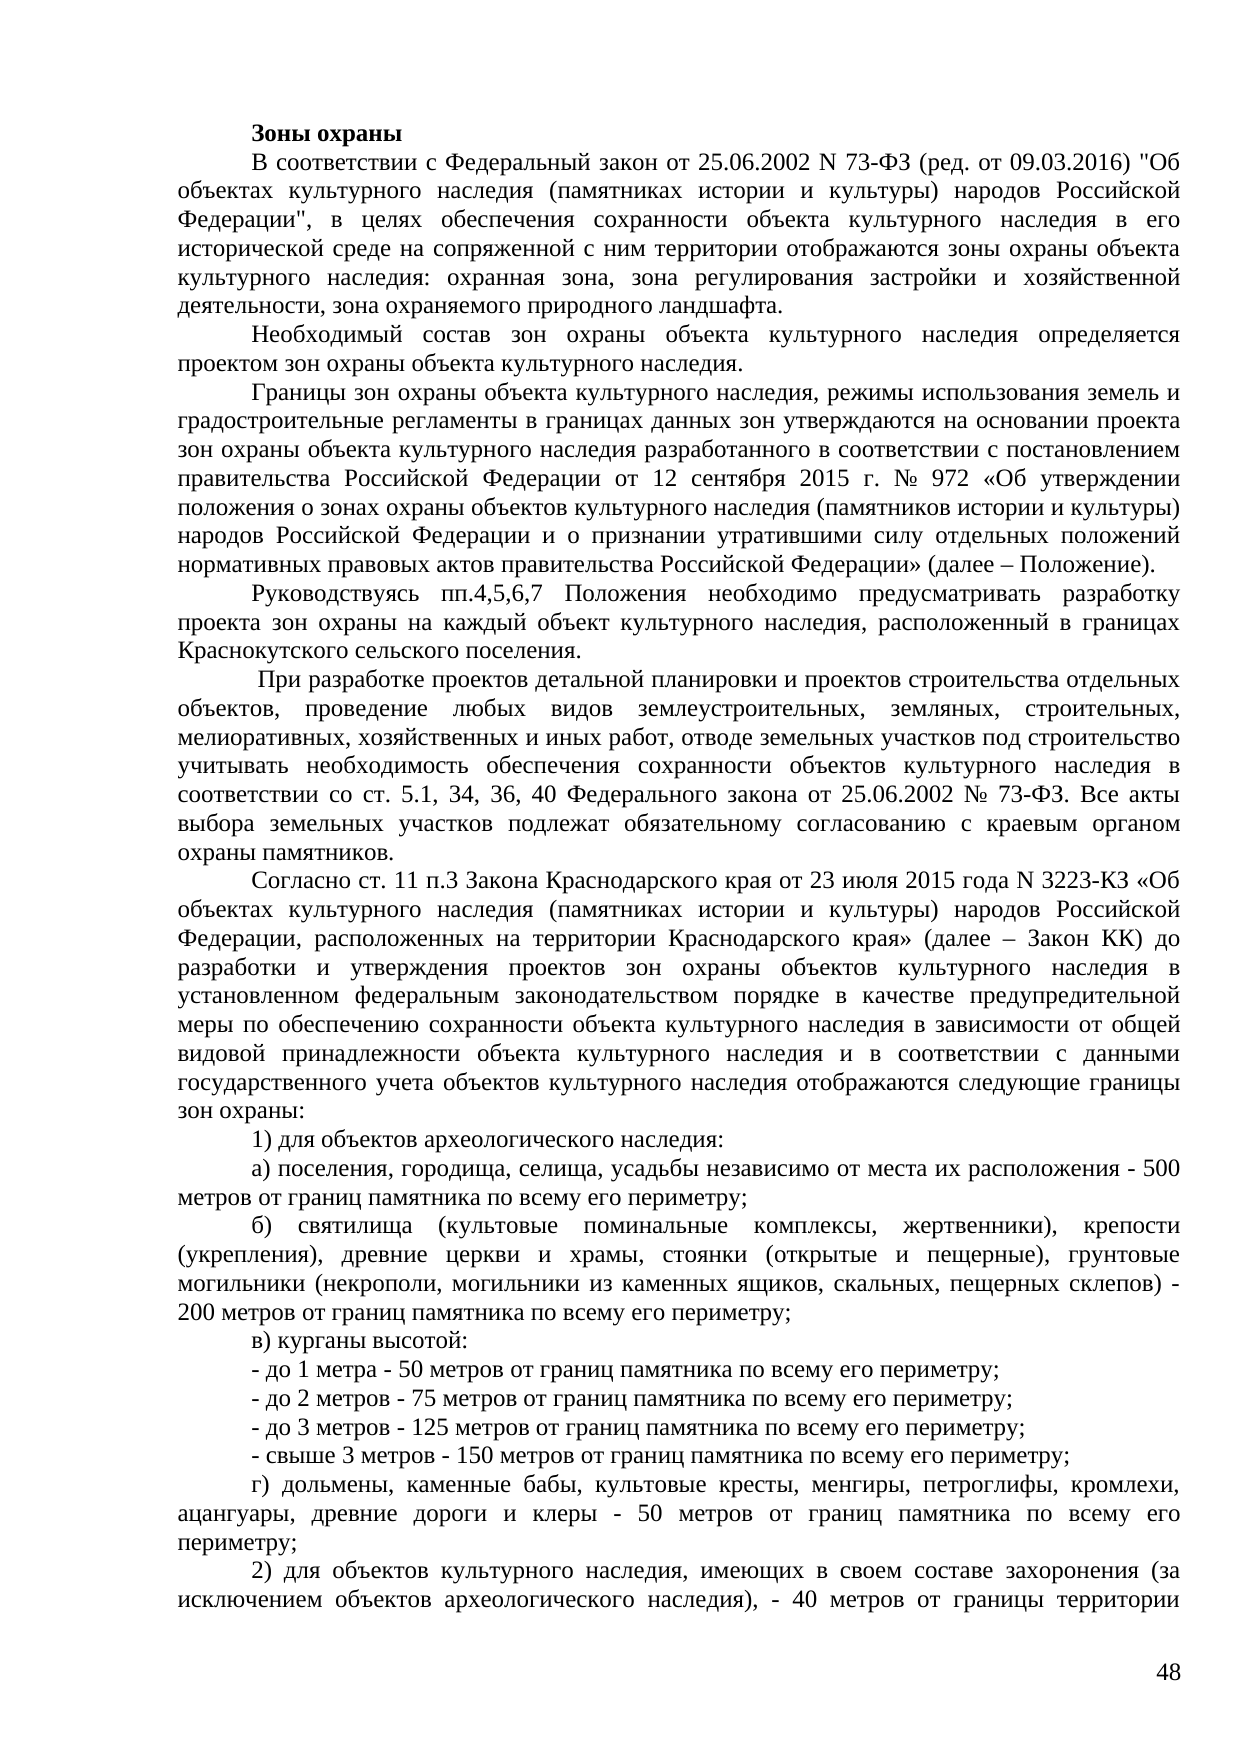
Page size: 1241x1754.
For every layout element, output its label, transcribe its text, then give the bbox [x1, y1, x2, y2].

text б) святилища (культовые поминальные комплексы, жертвенники), крепости (укрепления), древние церкви и храмы, стоянки (открытые и пещерные), грунтовые могильники (некрополи, могильники из каменных ящиков, скальных, пещерных склепов) - 200 метров от границ памятника по всему его периметру; [177, 1211, 1181, 1326]
text - до 1 метра - 50 метров от границ памятника по всему его периметру; [177, 1354, 1181, 1383]
text - свыше 3 метров - 150 метров от границ памятника по всему его периметру; [177, 1441, 1181, 1469]
text в) курганы высотой: [177, 1326, 1181, 1354]
text - до 3 метров - 125 метров от границ памятника по всему его периметру; [177, 1412, 1181, 1441]
text 1) для объектов археологического наследия: [177, 1124, 1181, 1153]
text Зоны охраны [177, 118, 1181, 147]
text Границы зон охраны объекта культурного наследия, режимы использования земель и градостроительные регламенты в границах данных зон утверждаются на основании проекта зон охраны объекта культурного наследия разработанного в соответствии с постановлением правительства Российской Федерации от 12 сентября 2015 г. № 972 «Об утверждении положения о зонах охраны объектов культурного наследия (памятников истории и культуры) народов Российской Федерации и о признании утратившими силу отдельных положений нормативных правовых актов правительства Российской Федерации» (далее – Положение). [177, 377, 1181, 578]
text г) дольмены, каменные бабы, культовые кресты, менгиры, петроглифы, кромлехи, ацангуары, древние дороги и клеры - 50 метров от границ памятника по всему его периметру; [177, 1469, 1181, 1556]
text Необходимый состав зон охраны объекта культурного наследия определяется проектом зон охраны объекта культурного наследия. [177, 319, 1181, 377]
text Руководствуясь пп.4,5,6,7 Положения необходимо предусматривать разработку проекта зон охраны на каждый объект культурного наследия, расположенный в границах Краснокутского сельского поселения. [177, 578, 1181, 664]
text Согласно ст. 11 п.3 Закона Краснодарского края от 23 июля 2015 года N 3223-КЗ «Об объектах культурного наследия (памятниках истории и культуры) народов Российской Федерации, расположенных на территории Краснодарского края» (далее – Закон КК) до разработки и утверждения проектов зон охраны объектов культурного наследия в установленном федеральным законодательством порядке в качестве предупредительной меры по обеспечению сохранности объекта культурного наследия в зависимости от общей видовой принадлежности объекта культурного наследия и в соответствии с данными государственного учета объектов культурного наследия отображаются следующие границы зон охраны: [177, 866, 1181, 1124]
text - до 2 метров - 75 метров от границ памятника по всему его периметру; [177, 1383, 1181, 1412]
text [177, 1556, 1181, 1613]
text В соответствии с Федеральный закон от 25.06.2002 N 73-ФЗ (ред. от 09.03.2016) "Об объектах культурного наследия (памятниках истории и культуры) народов Российской Федерации", в целях обеспечения сохранности объекта культурного наследия в его исторической среде на сопряженной с ним территории отображаются зоны охраны объекта культурного наследия: охранная зона, зона регулирования застройки и хозяйственной деятельности, зона охраняемого природного ландшафта. [177, 147, 1181, 319]
text При разработке проектов детальной планировки и проектов строительства отдельных объектов, проведение любых видов землеустроительных, земляных, строительных, мелиоративных, хозяйственных и иных работ, отводе земельных участков под строительство учитывать необходимость обеспечения сохранности объектов культурного наследия в соответствии со ст. 5.1, 34, 36, 40 Федерального закона от 25.06.2002 № 73-ФЗ. Все акты выбора земельных участков подлежат обязательному согласованию с краевым органом охраны памятников. [177, 664, 1181, 866]
text а) поселения, городища, селища, усадьбы независимо от места их расположения - 500 метров от границ памятника по всему его периметру; [177, 1153, 1181, 1211]
